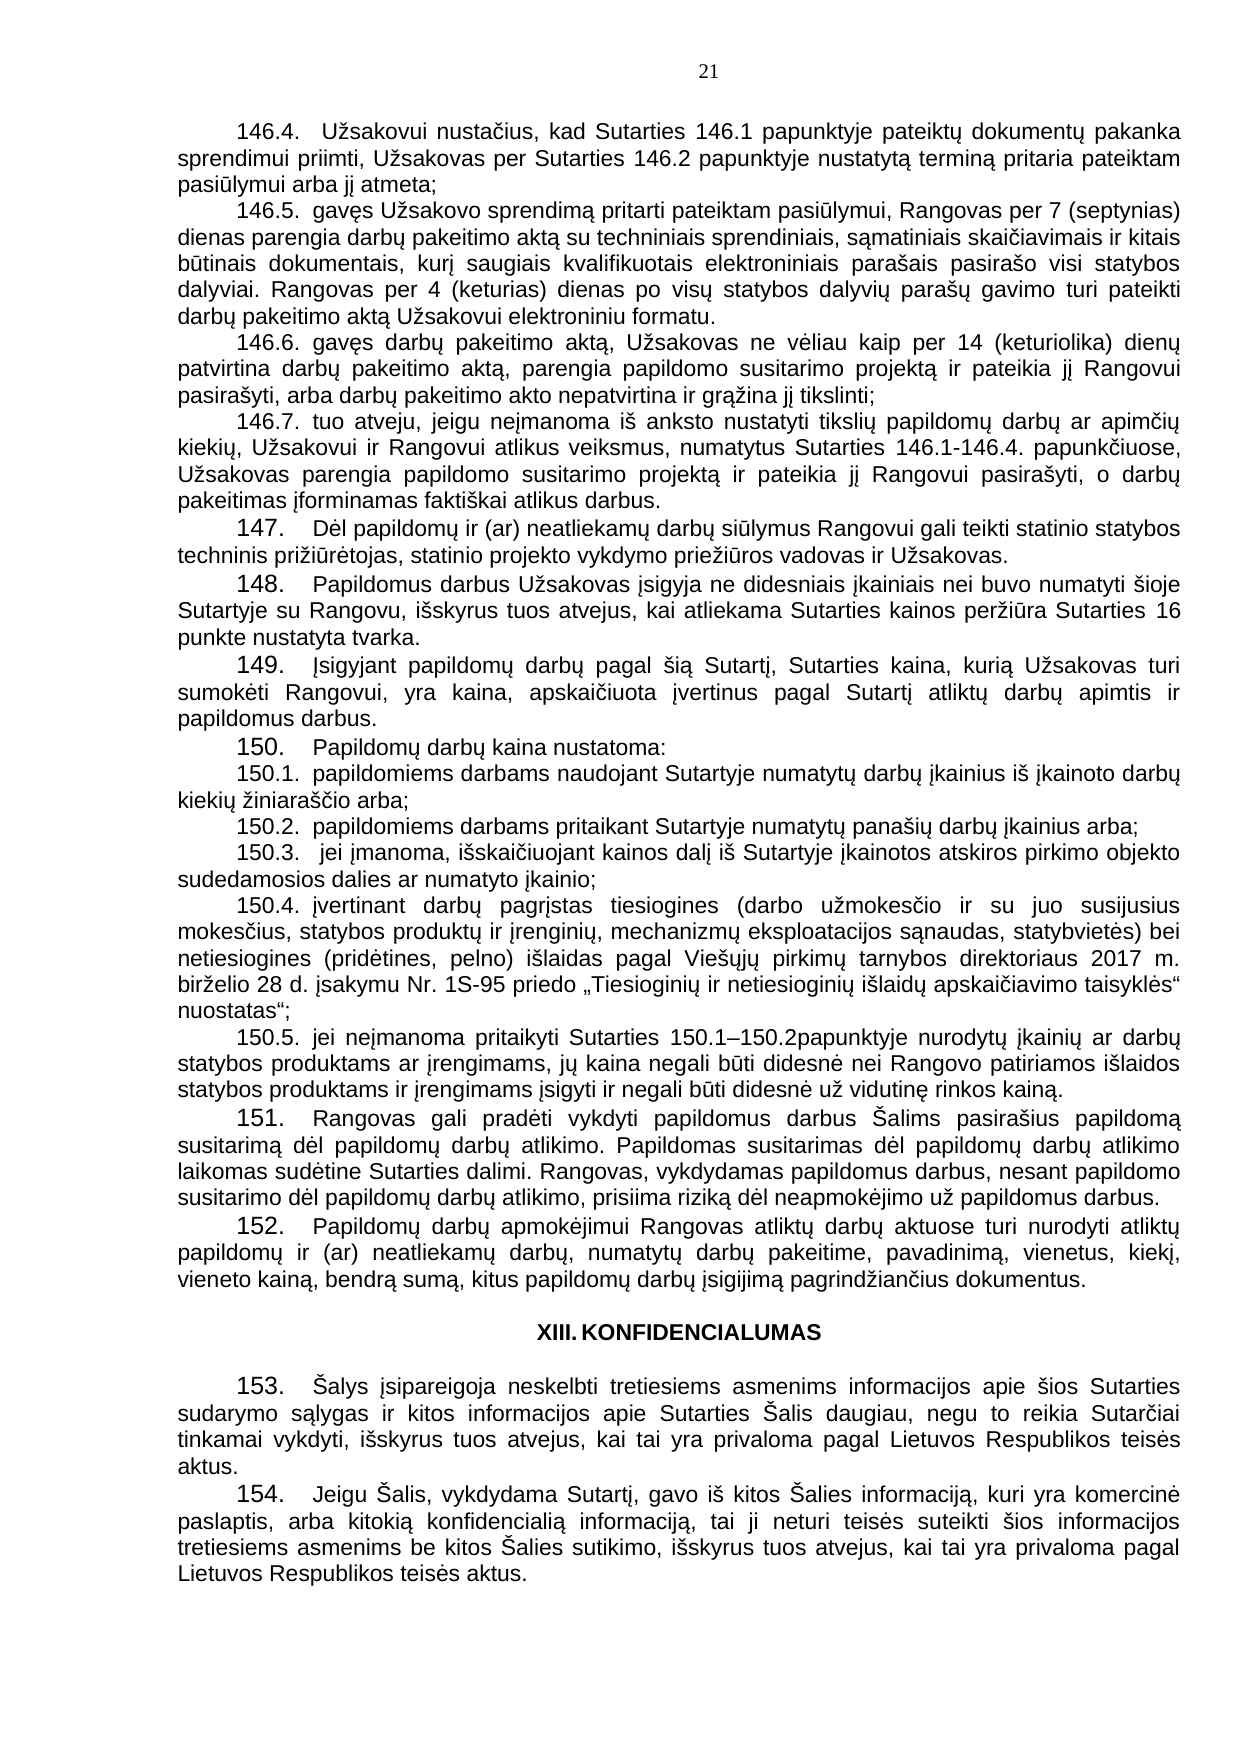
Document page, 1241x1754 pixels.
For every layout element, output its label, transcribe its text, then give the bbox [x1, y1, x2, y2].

list Įsigyjant papildomų darbų pagal šią Sutartį, Sutarties kaina, kurią Užsakovas turi sumokėti Rangovui, yra kaina, apskaičiuota įvertinus pagal Sutartį atliktų darbų apimtis ir papildomus darbus. [177, 703, 1181, 784]
list jei įmanoma, išskaičiuojant kainos dalį iš Sutartyje įkainotos atskiros pirkimo objekto sudedamosios dalies ar numatyto įkainio; [177, 892, 1181, 945]
list KONFIDENCIALUMAS [177, 1371, 1181, 1397]
list Papildomų darbų kaina nustatoma: [177, 784, 1181, 813]
list jei neįmanoma pritaikyti Sutarties 150.1–150.2papunktyje nurodytų įkainių ar darbų statybos produktams ar įrengimams, jų kaina negali būti didesnė nei Rangovo patiriamos išlaidos statybos produktams ir įrengimams įsigyti ir negali būti didesnė už vidutinę rinkos kainą. [177, 1076, 1181, 1156]
list Papildomus darbus Užsakovas įsigyja ne didesniais įkainiais nei buvo numatyti šioje Sutartyje su Rangovu, išskyrus tuos atvejus, kai atliekama Sutarties kainos peržiūra Sutarties 16 punkte nustatyta tvarka. [177, 621, 1181, 703]
list tuo atveju, jeigu neįmanoma iš anksto nustatyti tikslių papildomų darbų ar apimčių kiekių, Užsakovui ir Rangovui atlikus veiksmus, numatytus Sutarties 146.1-146.4. papunkčiuose, Užsakovas parengia papildomo susitarimo projektą ir pateikia jį Rangovui pasirašyti, o darbų pakeitimas įforminamas faktiškai atlikus darbus. [177, 461, 1181, 566]
list papildomiems darbams naudojant Sutartyje numatytų darbų įkainius iš įkainoto darbų kiekių žiniaraščio arba; [177, 813, 1181, 866]
list Dėl papildomų ir (ar) neatliekamų darbų siūlymus Rangovui gali teikti statinio statybos techninis prižiūrėtojas, statinio projekto vykdymo priežiūros vadovas ir Užsakovas. [177, 566, 1181, 621]
list gavęs Užsakovo sprendimą pritarti pateiktam pasiūlymui, Rangovas per 7 (septynias) dienas parengia darbų pakeitimo aktą su techniniais sprendiniais, sąmatiniais skaičiavimais ir kitais būtinais dokumentais, kurį saugiais kvalifikuotais elektroniniais parašais pasirašo visi statybos dalyviai. Rangovas per 4 (keturias) dienas po visų statybos dalyvių parašų gavimo turi pateikti darbų pakeitimo aktą Užsakovui elektroniniu formatu. [177, 250, 1181, 382]
list įvertinant darbų pagrįstas tiesiogines (darbo užmokesčio ir su juo susijusius mokesčius, statybos produktų ir įrenginių, mechanizmų eksploatacijos sąnaudas, statybvietės) bei netiesiogines (pridėtines, pelno) išlaidas pagal Viešųjų pirkimų tarnybos direktoriaus 2017 m. birželio 28 d. įsakymu Nr. 1S-95 priedo „Tiesioginių ir netiesioginių išlaidų apskaičiavimo taisyklės“ nuostatas“; [177, 945, 1181, 1076]
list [177, 1532, 1181, 1587]
list Šalys įsipareigoja neskelbti tretiesiems asmenims informacijos apie šios Sutarties sudarymo sąlygas ir kitos informacijos apie Sutarties Šalis daugiau, negu to reikia Sutarčiai tinkamai vykdyti, išskyrus tuos atvejus, kai tai yra privaloma pagal Lietuvos Respublikos teisės aktus. [177, 1424, 1181, 1532]
list papildomiems darbams pritaikant Sutartyje numatytų panašių darbų įkainius arba; [177, 866, 1181, 892]
list gavęs darbų pakeitimo aktą, Užsakovas ne vėliau kaip per 14 (keturiolika) dienų patvirtina darbų pakeitimo aktą, parengia papildomo susitarimo projektą ir pateikia jį Rangovui pasirašyti, arba darbų pakeitimo akto nepatvirtina ir grąžina jį tikslinti; [177, 382, 1181, 461]
list Papildomų darbų apmokėjimui Rangovas atliktų darbų aktuose turi nurodyti atliktų papildomų ir (ar) neatliekamų darbų, numatytų darbų pakeitime, pavadinimą, vienetus, kiekį, vieneto kainą, bendrą sumą, kitus papildomų darbų įsigijimą pagrindžiančius dokumentus. [177, 1263, 1181, 1345]
list Užsakovui nustačius, kad Sutarties 146.1 papunktyje pateiktų dokumentų pakanka sprendimui priimti, Užsakovas per Sutarties 146.2 papunktyje nustatytą terminą pritaria pateiktam pasiūlymui arba jį atmeta; [177, 171, 1181, 250]
list Rangovas gali pradėti vykdyti papildomus darbus Šalims pasirašius papildomą susitarimą dėl papildomų darbų atlikimo. Papildomas susitarimas dėl papildomų darbų atlikimo laikomas sudėtine Sutarties dalimi. Rangovas, vykdydamas papildomus darbus, nesant papildomo susitarimo dėl papildomų darbų atlikimo, prisiima riziką dėl neapmokėjimo už papildomus darbus. [177, 1156, 1181, 1263]
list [177, 118, 1181, 171]
